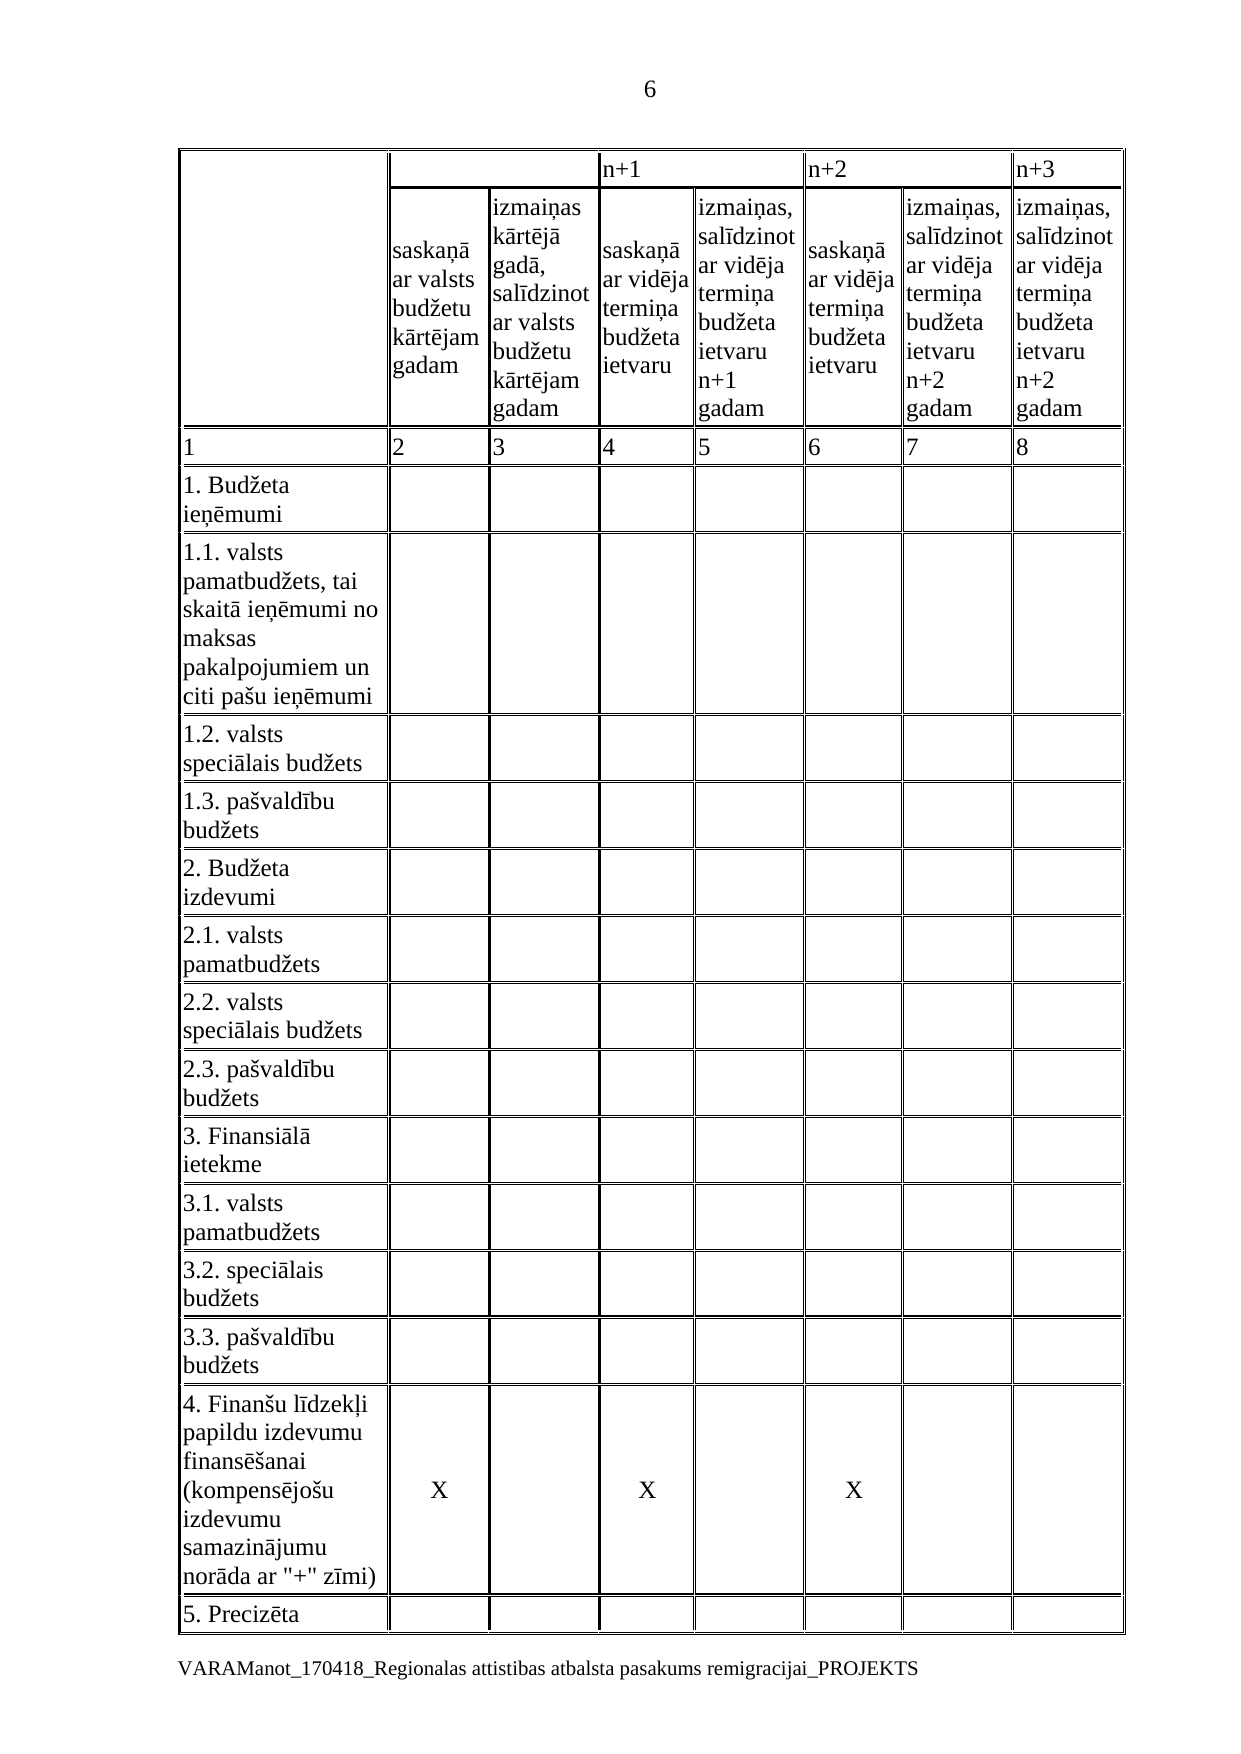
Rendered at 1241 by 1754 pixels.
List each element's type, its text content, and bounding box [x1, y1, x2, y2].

table_cell [806, 1252, 901, 1315]
table_cell 3. Finansiālā ietekme [181, 1115, 387, 1181]
table_cell [491, 534, 598, 713]
table_cell [1013, 847, 1124, 913]
table_cell 1.1. valsts pamatbudžets, tai skaitā ieņēmumi no maksas pakalpojumiem un citi pašu ieņēmumi [180, 531, 389, 713]
table_cell [696, 1319, 803, 1382]
table_cell [696, 1386, 803, 1593]
table_cell 4 [601, 429, 693, 464]
table_cell [1014, 1181, 1123, 1248]
table_cell [904, 1319, 1011, 1382]
table_cell [601, 1185, 693, 1248]
table_cell [904, 1185, 1011, 1248]
table_cell [696, 850, 803, 913]
table_cell [601, 467, 693, 531]
table_cell 6 [806, 429, 901, 464]
table_cell [391, 783, 488, 847]
table_cell [806, 716, 901, 779]
table_cell [491, 850, 598, 913]
table_cell [491, 1118, 598, 1181]
table_cell [1014, 1048, 1123, 1114]
table_cell X [599, 1597, 695, 1631]
table_cell 3.3. pašvaldību budžets [181, 1315, 387, 1382]
table_cell [1014, 1383, 1123, 1593]
table_cell [904, 534, 1011, 713]
table_cell [391, 1319, 488, 1382]
table_cell [904, 1252, 1011, 1315]
table_cell [696, 783, 803, 847]
table_cell X [389, 1597, 489, 1631]
table_cell [491, 467, 598, 531]
table_cell [904, 850, 1011, 913]
table_cell [391, 1118, 488, 1181]
table_cell [601, 1051, 693, 1114]
table_cell [601, 917, 693, 981]
table_cell [391, 917, 488, 981]
table_cell [806, 984, 901, 1047]
table_cell saskaņā ar vidēja termiņa budžeta ietvaru [806, 189, 901, 425]
table_cell [601, 1252, 693, 1315]
table_cell izmaiņas, salīdzinot ar vidēja termiņa budžeta ietvaru n+1 gadam [696, 189, 803, 425]
table_cell [696, 1252, 803, 1315]
table_cell [806, 1185, 901, 1248]
table_cell [696, 917, 803, 981]
table_cell [904, 783, 1011, 847]
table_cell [181, 1593, 389, 1631]
table_cell [1014, 1249, 1123, 1315]
table_cell [1014, 780, 1123, 847]
table_cell [601, 783, 693, 847]
table_cell X [806, 1386, 901, 1593]
table_cell [491, 1252, 598, 1315]
table_cell [1014, 1315, 1123, 1382]
table_cell Rādītāji [180, 149, 389, 425]
table_cell 1 [181, 425, 387, 464]
table_cell [391, 850, 488, 913]
table_cell [491, 917, 598, 981]
table_cell [806, 850, 901, 913]
table_cell [601, 984, 693, 1047]
table_cell [391, 1252, 488, 1315]
table_cell [491, 1319, 598, 1382]
table_cell [491, 1185, 598, 1248]
table_cell izmaiņas kārtējā gadā, salīdzinot ar valsts budžetu kārtējam gadam [491, 189, 598, 425]
table_cell [806, 917, 901, 981]
table_cell [1013, 981, 1124, 1047]
table_cell 2.2. valsts speciālais budžets [180, 981, 389, 1047]
table_cell [601, 534, 693, 713]
table_cell [904, 984, 1011, 1047]
table_cell 4. Finanšu līdzekļi papildu izdevumu finansēšanai (kompensējošu izdevumu samazinājumu norāda ar "+" zīmi) [181, 1383, 387, 1593]
table_cell X [601, 1386, 693, 1593]
table_cell [806, 1118, 901, 1181]
table_cell 2 [391, 429, 488, 464]
table_cell [696, 467, 803, 531]
table_cell 3.2. speciālais budžets [181, 1249, 387, 1315]
table_cell [489, 1597, 599, 1631]
table_cell [601, 716, 693, 779]
table_cell n+2 [805, 151, 1013, 186]
table_cell [696, 1118, 803, 1181]
table_cell [1013, 713, 1124, 779]
table_cell [806, 1051, 901, 1114]
table_cell [601, 1319, 693, 1382]
table_cell [806, 1319, 901, 1382]
table_cell [904, 1051, 1011, 1114]
table_cell [491, 783, 598, 847]
table_cell n+3 [1013, 148, 1124, 186]
table_cell [391, 1185, 488, 1248]
table_cell 1.2. valsts speciālais budžets [180, 713, 389, 779]
table_cell [391, 716, 488, 779]
table_cell 2.1. valsts pamatbudžets [181, 914, 387, 981]
table_cell n-gads [389, 149, 599, 186]
table_cell 1.3. pašvaldību budžets [181, 780, 387, 847]
table_cell [904, 467, 1011, 531]
table_cell [904, 716, 1011, 779]
table_cell [1013, 531, 1124, 713]
table_cell [491, 984, 598, 1047]
table_cell 2. Budžeta izdevumi [180, 847, 389, 913]
table_cell X [805, 1597, 903, 1631]
table_cell [1014, 1115, 1123, 1181]
table_cell [491, 716, 598, 779]
table_cell 8 [1014, 425, 1123, 464]
table_cell saskaņā ar vidēja termiņa budžeta ietvaru [601, 189, 693, 425]
table_cell [391, 534, 488, 713]
table_cell [904, 917, 1011, 981]
table_cell 7 [904, 429, 1011, 464]
table_cell 3 [491, 429, 598, 464]
table_cell [491, 1051, 598, 1114]
table_cell izmaiņas, salīdzinot ar vidēja termiņa budžeta ietvaru n+2 gadam [904, 189, 1011, 425]
table_cell [806, 534, 901, 713]
table_cell 1. Budžeta ieņēmumi [180, 464, 389, 531]
table_cell [601, 1118, 693, 1181]
table_cell [904, 1386, 1011, 1593]
table_cell 5 [696, 429, 803, 464]
table_cell [491, 1386, 598, 1593]
table_cell [696, 984, 803, 1047]
table_cell [903, 1597, 1013, 1631]
table_cell [806, 783, 901, 847]
table_cell [1014, 914, 1123, 981]
table_cell [904, 1118, 1011, 1181]
table_cell [391, 467, 488, 531]
table_cell [391, 984, 488, 1047]
table_cell [806, 467, 901, 531]
table_cell X [391, 1386, 488, 1593]
table_cell 2.3. pašvaldību budžets [181, 1048, 387, 1114]
table_cell 3.1. valsts pamatbudžets [181, 1181, 387, 1248]
table_cell [391, 1051, 488, 1114]
table_cell n+1 [599, 151, 805, 186]
table_cell [601, 850, 693, 913]
table_cell [1013, 464, 1124, 531]
table_cell [1013, 1593, 1123, 1631]
table_cell [696, 716, 803, 779]
table_cell izmaiņas, salīdzinot ar vidēja termiņa budžeta ietvaru n+2 gadam [1014, 186, 1123, 425]
table_cell [695, 1597, 805, 1631]
table_cell saskaņā ar valsts budžetu kārtējam gadam [391, 189, 488, 425]
table_cell [696, 1185, 803, 1248]
table_cell [696, 1051, 803, 1114]
table_cell [696, 534, 803, 713]
